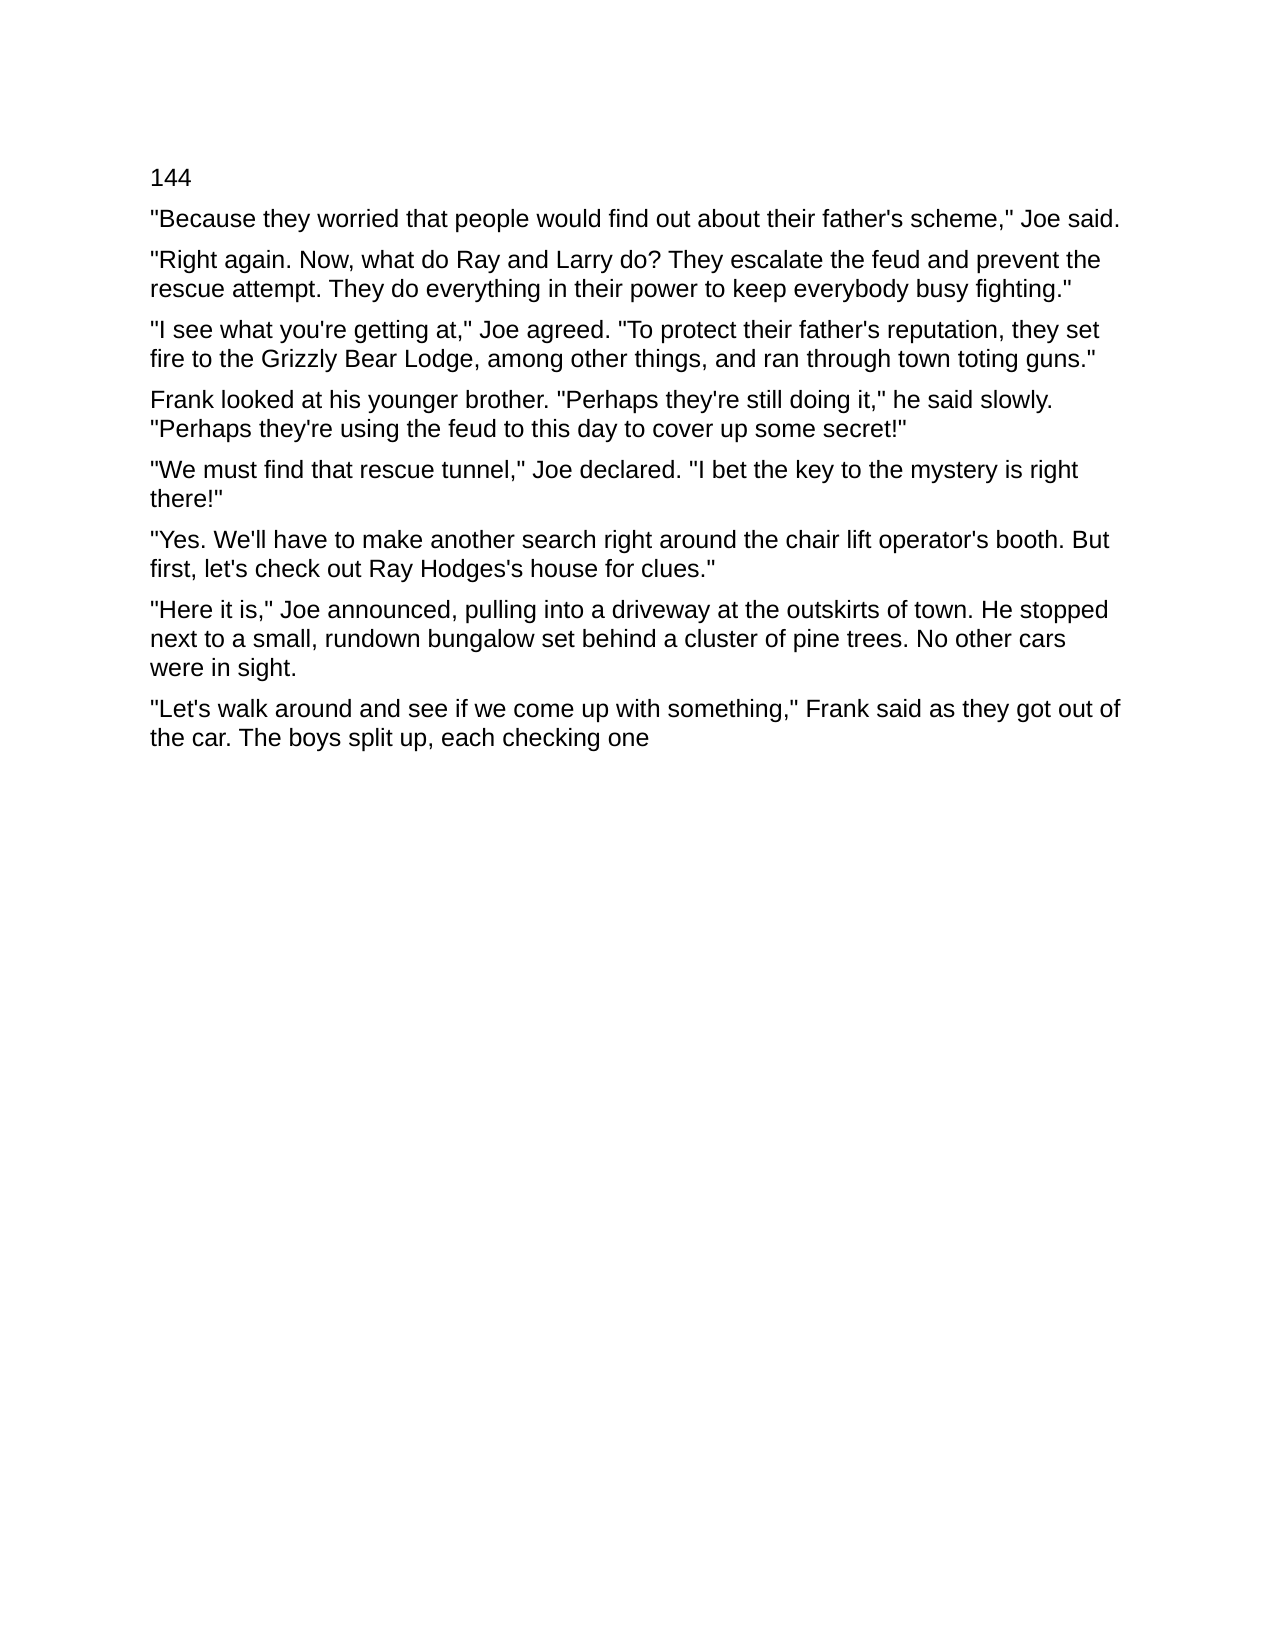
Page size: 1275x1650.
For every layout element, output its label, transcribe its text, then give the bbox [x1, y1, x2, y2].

text "We must find that rescue tunnel," Joe declared. "I bet the key to the mystery is right there!" [150, 455, 1125, 512]
text "Right again. Now, what do Ray and Larry do? They escalate the feud and prevent the rescue attempt. They do everything in their power to keep everybody busy fighting." [150, 245, 1125, 302]
text "Yes. We'll have to make another search right around the chair lift operator's booth. But first, let's check out Ray Hodges's house for clues." [150, 525, 1125, 582]
text Frank looked at his younger brother. "Perhaps they're still doing it," he said slowly. "Perhaps they're using the feud to this day to cover up some secret!" [150, 385, 1125, 442]
text "Here it is," Joe announced, pulling into a driveway at the outskirts of town. He stopped next to a small, rundown bungalow set behind a cluster of pine trees. No other cars were in sight. [150, 595, 1125, 681]
text "I see what you're getting at," Joe agreed. "To protect their father's reputation, they set fire to the Grizzly Bear Lodge, among other things, and ran through town toting guns." [150, 315, 1125, 372]
text "Let's walk around and see if we come up with something," Frank said as they got out of the car. The boys split up, each checking one [150, 694, 1125, 751]
text "Because they worried that people would find out about their father's scheme," Joe said. [150, 204, 1125, 232]
text 144 [150, 162, 1125, 191]
